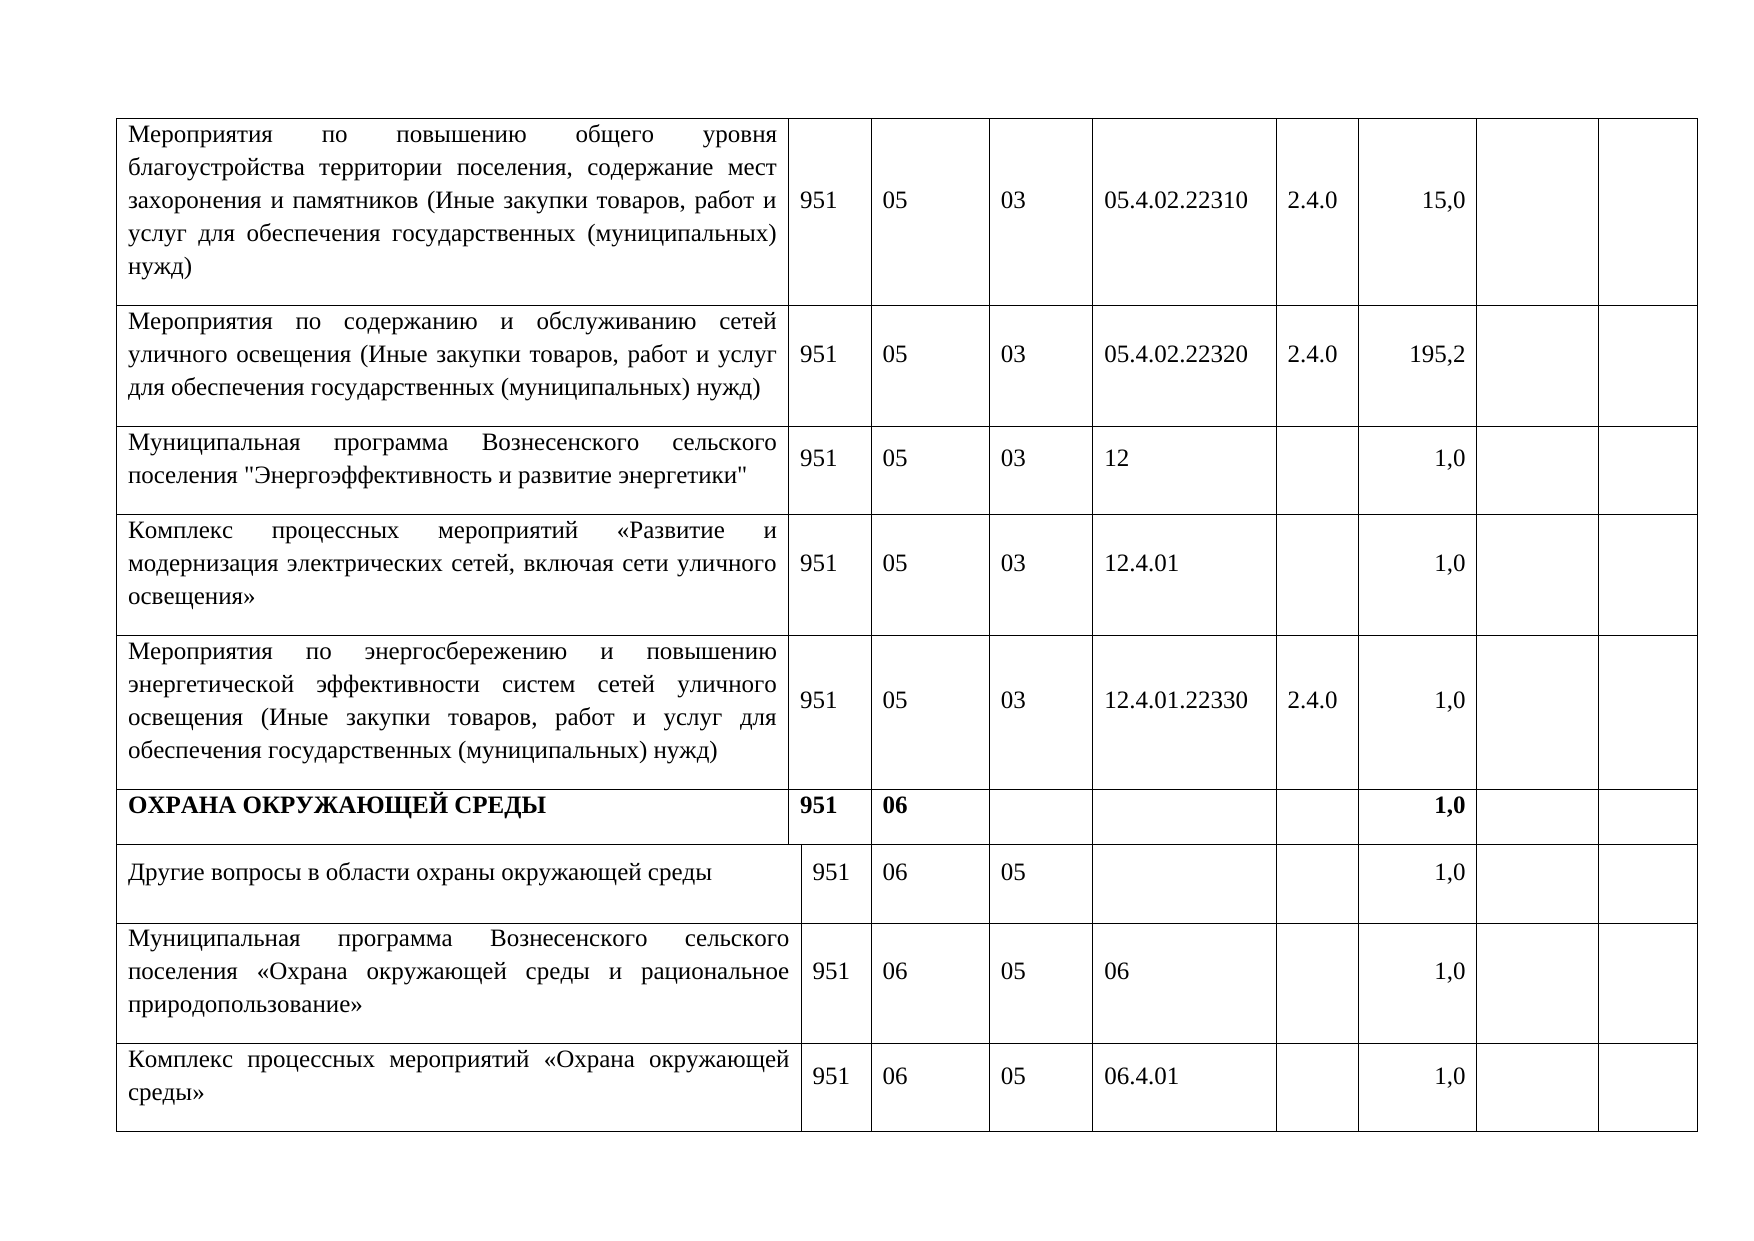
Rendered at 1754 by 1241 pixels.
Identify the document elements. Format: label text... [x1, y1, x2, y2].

table_cell 06 [872, 924, 989, 1043]
table_cell [1277, 845, 1358, 922]
table_cell Мероприятия по содержанию и обслуживанию сетей уличного освещения (Иные закупки товаров, работ и услуг для обеспечения государственных (муниципальных) нужд) [117, 306, 788, 426]
table_cell [990, 790, 1092, 844]
table_cell 05 [872, 515, 989, 635]
table_cell 15,0 [1359, 119, 1476, 305]
table_cell [1599, 515, 1697, 635]
table_cell 03 [990, 119, 1092, 305]
table_cell 03 [990, 306, 1092, 426]
table_cell [1477, 924, 1598, 1043]
table_cell 05 [990, 1044, 1092, 1131]
table_cell [1599, 924, 1697, 1043]
table_cell 1,0 [1359, 1044, 1476, 1131]
table_cell 1,0 [1359, 636, 1476, 789]
table_cell 951 [789, 119, 871, 305]
table_cell 2.4.0 [1277, 306, 1358, 426]
table_cell [1277, 1044, 1358, 1131]
table_cell 06 [872, 845, 989, 922]
table_cell [1477, 845, 1598, 922]
table_cell [1599, 1044, 1697, 1131]
table_cell 1,0 [1359, 427, 1476, 514]
table_cell 06 [872, 1044, 989, 1131]
table_cell 1,0 [1359, 515, 1476, 635]
table_cell 03 [990, 515, 1092, 635]
table_cell [1477, 119, 1598, 305]
table_cell Муниципальная программа Вознесенского сельского поселения «Охрана окружающей среды и рациональное природопользование» [117, 924, 801, 1043]
table_cell 951 [802, 924, 871, 1043]
table_cell 05.4.02.22310 [1093, 119, 1276, 305]
table_cell [1477, 1044, 1598, 1131]
table_cell 2.4.0 [1277, 636, 1358, 789]
table_cell 05.4.02.22320 [1093, 306, 1276, 426]
table_cell 951 [789, 515, 871, 635]
table_cell [1477, 427, 1598, 514]
table_cell [1277, 790, 1358, 844]
table_cell 195,2 [1359, 306, 1476, 426]
table_cell [1277, 515, 1358, 635]
table_cell [1599, 845, 1697, 922]
table_cell Мероприятия по энергосбережению и повышению энергетической эффективности систем сетей уличного освещения (Иные закупки товаров, работ и услуг для обеспечения государственных (муниципальных) нужд) [117, 636, 788, 789]
table_cell [1477, 515, 1598, 635]
table_cell 06 [872, 790, 989, 844]
table_cell 951 [802, 845, 871, 922]
table_cell 05 [872, 119, 989, 305]
table_cell Комплекс процессных мероприятий «Охрана окружающей среды» [117, 1044, 801, 1131]
table_cell [1093, 845, 1276, 922]
table_cell 1,0 [1359, 924, 1476, 1043]
table_cell Другие вопросы в области охраны окружающей среды [117, 845, 801, 922]
table_cell [1477, 306, 1598, 426]
table_cell 951 [802, 1044, 871, 1131]
table_cell 951 [789, 790, 871, 844]
table_cell 03 [990, 636, 1092, 789]
table_cell 951 [789, 636, 871, 789]
table_cell 05 [872, 427, 989, 514]
table_cell Мероприятия по повышению общего уровня благоустройства территории поселения, содержание мест захоронения и памятников (Иные закупки товаров, работ и услуг для обеспечения государственных (муниципальных) нужд) [117, 119, 788, 305]
table_cell 05 [990, 845, 1092, 922]
table_cell 1,0 [1359, 790, 1476, 844]
table_cell [1599, 119, 1697, 305]
table_cell [1277, 924, 1358, 1043]
table_cell 05 [990, 924, 1092, 1043]
table_cell [1599, 636, 1697, 789]
table_cell 12.4.01 [1093, 515, 1276, 635]
table_cell 05 [872, 306, 989, 426]
table_cell [1277, 427, 1358, 514]
table_cell 1,0 [1359, 845, 1476, 922]
table_cell ОХРАНА ОКРУЖАЮЩЕЙ СРЕДЫ [117, 790, 788, 844]
table_cell 951 [789, 306, 871, 426]
table_cell Комплекс процессных мероприятий «Развитие и модернизация электрических сетей, включая сети уличного освещения» [117, 515, 788, 635]
table_cell [1599, 790, 1697, 844]
table_cell 2.4.0 [1277, 119, 1358, 305]
table_cell 06 [1093, 924, 1276, 1043]
table_cell [1477, 636, 1598, 789]
table_cell 03 [990, 427, 1092, 514]
table_cell 951 [789, 427, 871, 514]
table_cell [1599, 427, 1697, 514]
table_cell Муниципальная программа Вознесенского сельского поселения "Энергоэффективность и развитие энергетики" [117, 427, 788, 514]
table_cell 06.4.01 [1093, 1044, 1276, 1131]
table_cell 12 [1093, 427, 1276, 514]
table_cell 05 [872, 636, 989, 789]
table_cell [1093, 790, 1276, 844]
table_cell [1599, 306, 1697, 426]
table_cell 12.4.01.22330 [1093, 636, 1276, 789]
table_cell [1477, 790, 1598, 844]
